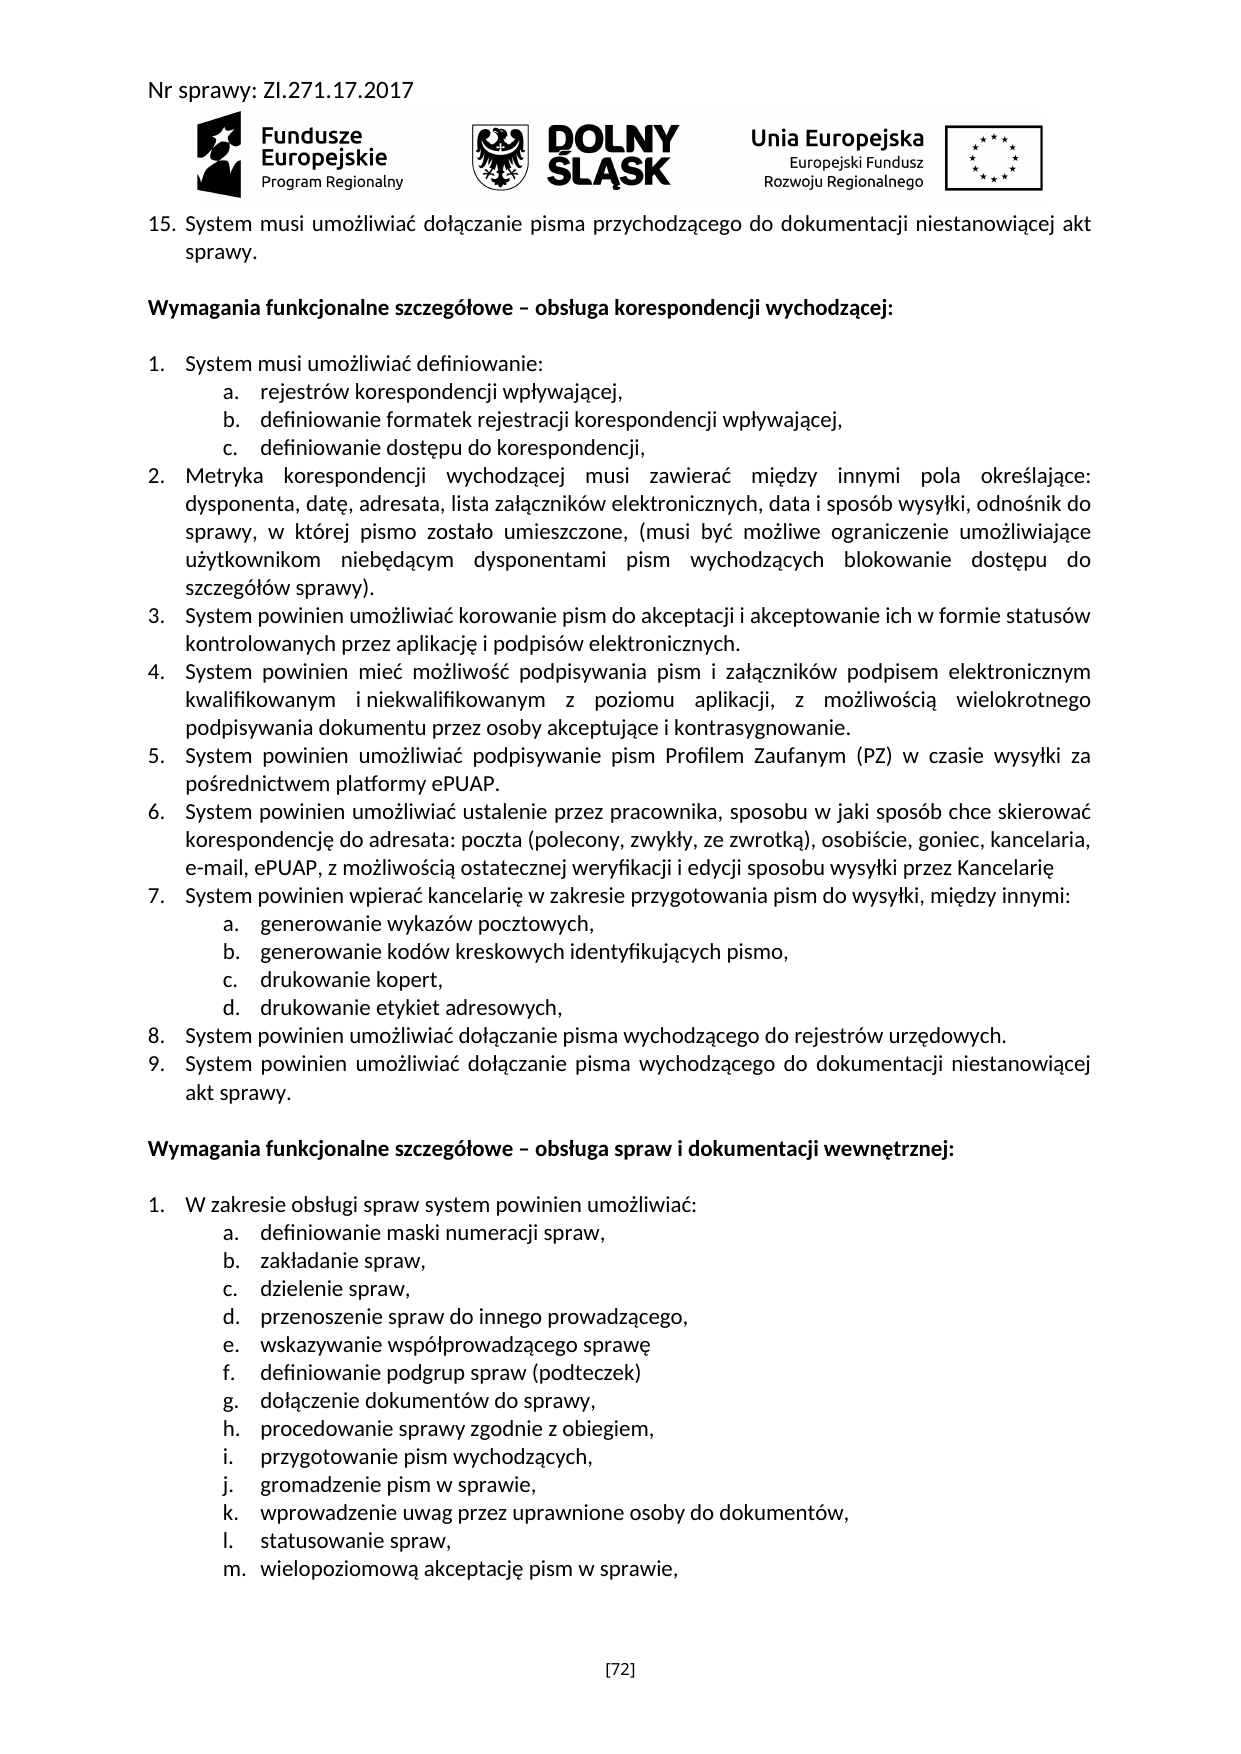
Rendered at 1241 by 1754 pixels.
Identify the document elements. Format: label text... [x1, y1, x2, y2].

list System musi umożliwiać dołączanie pisma przychodzącego do dokumentacji niestanowiącej akt sprawy. [148, 209, 1093, 265]
list definiowanie dostępu do korespondencji, [223, 433, 1093, 461]
picture [197, 104, 1043, 209]
list Metryka korespondencji wychodzącej musi zawierać między innymi pola określające: dysponenta, datę, adresata, lista załączników elektronicznych, data i sposób wysyłki, odnośnik do sprawy, w której pismo zostało umieszczone, (musi być możliwe ograniczenie umożliwiające użytkownikom niebędącym dysponentami pism wychodzących blokowanie dostępu do szczegółów sprawy). [148, 461, 1093, 601]
list procedowanie sprawy zgodnie z obiegiem, [223, 1414, 1093, 1442]
list wprowadzenie uwag przez uprawnione osoby do dokumentów, [223, 1498, 1093, 1526]
list zakładanie spraw, [223, 1246, 1093, 1274]
list generowanie wykazów pocztowych, [223, 909, 1093, 937]
list System musi umożliwiać definiowanie: [148, 349, 1093, 377]
list System powinien umożliwiać podpisywanie pism Profilem Zaufanym (PZ) w czasie wysyłki za pośrednictwem platformy ePUAP. [148, 741, 1093, 797]
list przenoszenie spraw do innego prowadzącego, [223, 1302, 1093, 1330]
list rejestrów korespondencji wpływającej, [223, 377, 1093, 405]
list System powinien umożliwiać korowanie pism do akceptacji i akceptowanie ich w formie statusów kontrolowanych przez aplikację i podpisów elektronicznych. [148, 601, 1093, 657]
list statusowanie spraw, [223, 1526, 1093, 1554]
list W zakresie obsługi spraw system powinien umożliwiać: [148, 1190, 1093, 1218]
list wielopoziomową akceptację pism w sprawie, [223, 1554, 1093, 1582]
list dołączenie dokumentów do sprawy, [223, 1386, 1093, 1414]
text Wymagania funkcjonalne szczegółowe – obsługa korespondencji wychodzącej: [148, 293, 1093, 321]
list System powinien mieć możliwość podpisywania pism i załączników podpisem elektronicznym kwalifikowanym i niekwalifikowanym z poziomu aplikacji, z możliwością wielokrotnego podpisywania dokumentu przez osoby akceptujące i kontrasygnowanie. [148, 657, 1093, 741]
list wskazywanie współprowadzącego sprawę [223, 1330, 1093, 1358]
list System powinien wpierać kancelarię w zakresie przygotowania pism do wysyłki, między innymi: [148, 881, 1093, 909]
text Wymagania funkcjonalne szczegółowe – obsługa spraw i dokumentacji wewnętrznej: [148, 1134, 1093, 1162]
list definiowanie formatek rejestracji korespondencji wpływającej, [223, 405, 1093, 433]
list gromadzenie pism w sprawie, [223, 1470, 1093, 1498]
list drukowanie kopert, [223, 966, 1093, 993]
list drukowanie etykiet adresowych, [223, 993, 1093, 1022]
list System powinien umożliwiać ustalenie przez pracownika, sposobu w jaki sposób chce skierować korespondencję do adresata: poczta (polecony, zwykły, ze zwrotką), osobiście, goniec, kancelaria, e-mail, ePUAP, z możliwością ostatecznej weryfikacji i edycji sposobu wysyłki przez Kancelarię [148, 797, 1093, 881]
list dzielenie spraw, [223, 1274, 1093, 1302]
list definiowanie maski numeracji spraw, [223, 1218, 1093, 1246]
list definiowanie podgrup spraw (podteczek) [223, 1358, 1093, 1386]
list przygotowanie pism wychodzących, [223, 1442, 1093, 1470]
list generowanie kodów kreskowych identyfikujących pismo, [223, 937, 1093, 966]
list System powinien umożliwiać dołączanie pisma wychodzącego do rejestrów urzędowych. [148, 1022, 1093, 1049]
list System powinien umożliwiać dołączanie pisma wychodzącego do dokumentacji niestanowiącej akt sprawy. [148, 1049, 1093, 1106]
